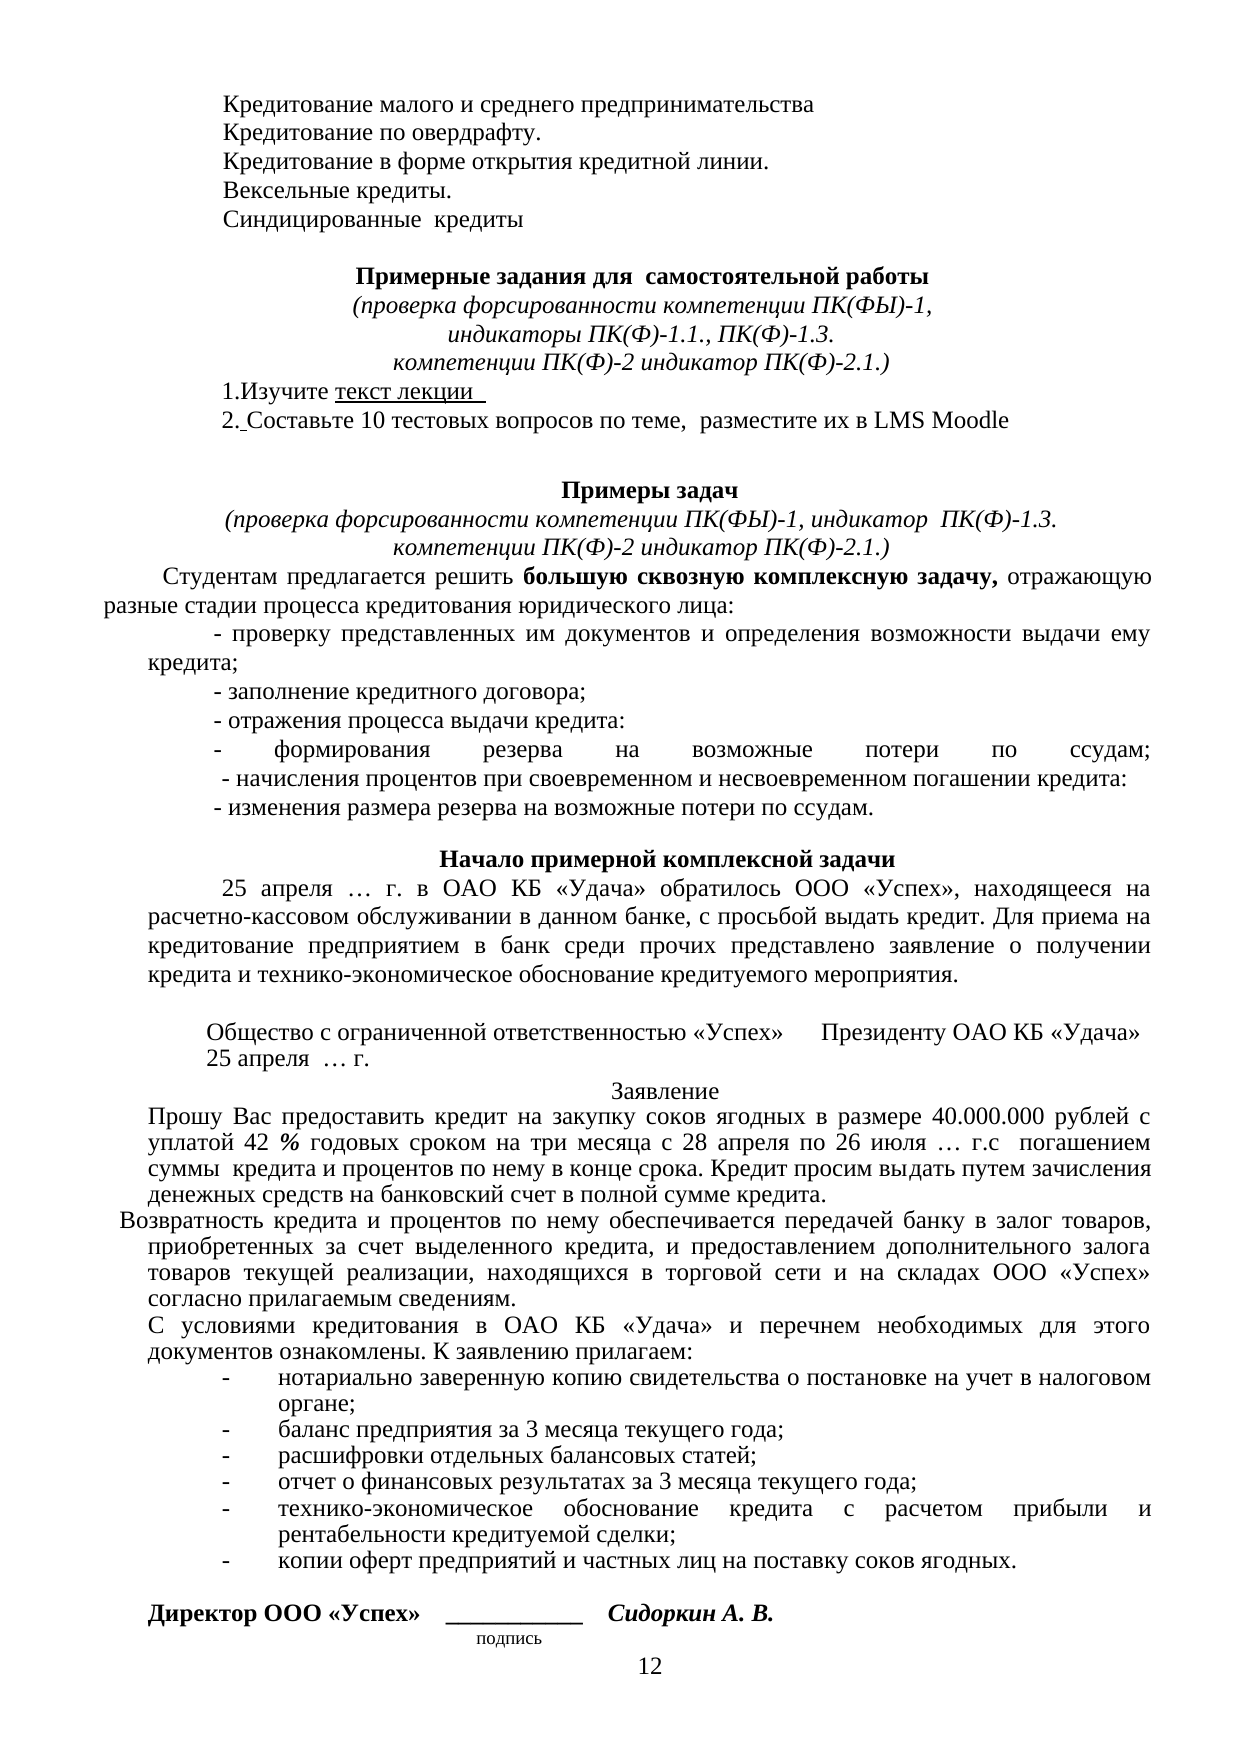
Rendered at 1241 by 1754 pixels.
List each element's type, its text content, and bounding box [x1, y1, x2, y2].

text Заявление [148, 1083, 1152, 1103]
text компетенции ПК(Ф)-2 индикатор ПК(Ф)-2.1.) [148, 532, 1137, 561]
list технико-экономическое обоснование кредита с расчетом прибыли и рентабельности кредитуемой сделки; [222, 1495, 1152, 1547]
text - заполнение кредитного договора; [148, 677, 1152, 706]
text индикаторы ПК(Ф)-1.1., ПК(Ф)-1.3. [148, 319, 1137, 347]
list баланс предприятия за 3 месяца текущего года; [222, 1417, 1152, 1443]
text Синдицированные кредиты [223, 204, 1152, 232]
text Общество с ограниченной ответственностью «Успех» Президенту ОАО КБ «Удача» [206, 1017, 1152, 1045]
text Кредитование по овердрафту. [223, 117, 1152, 146]
text 1.Изучите текст лекции [148, 376, 1152, 405]
text Кредитование в форме открытия кредитной линии. [223, 146, 1152, 175]
text 25 апреля … г. [206, 1045, 1152, 1071]
list копии оферт предприятий и частных лиц на поставку соков ягодных. [222, 1547, 1152, 1573]
text Кредитование малого и среднего предпринимательства [223, 89, 1152, 117]
text - формирования резерва на возможные потери по ссудам; - начисления процентов при своевременном и несвоевременном погашении кредита: [148, 734, 1152, 792]
text С условиями кредитования в ОАО КБ «Удача» и перечнем необходимых для этого документов ознакомлены. К заявлению прилагаем: [148, 1313, 1152, 1365]
text - изменения размера резерва на возможные потери по ссудам. [148, 792, 1152, 821]
text Вексельные кредиты. [223, 175, 1152, 204]
text Начало примерной комплексной задачи [148, 846, 1152, 873]
text Прошу Вас предоставить кредит на закупку соков ягодных в размере 40.000.000 рублей с уплатой 42 % годовых сроком на три месяца с 28 апреля по 26 июля … г.с погашением суммы кредита и процентов по нему в конце срока. Кредит просим выдать путем зачисления денежных средств на банковский счет в полной сумме кредита. [148, 1103, 1152, 1207]
text - проверку представленных им документов и определения возможности выдачи ему кредита; [148, 619, 1152, 677]
text Примерные задания для самостоятельной работы [148, 261, 1137, 290]
list нотариально заверенную копию свидетельства о постановке на учет в налоговом органе; [222, 1365, 1152, 1417]
text Примеры задач [148, 475, 1152, 504]
text Возвратность кредита и процентов по нему обеспечивается передачей банку в залог товаров, приобретенных за счет выделенного кредита, и предоставлением дополнительного залога товаров текущей реализации, находящихся в торговой сети и на складах ООО «Успех» согласно прилагаемым сведениям. [119, 1207, 1152, 1312]
text Директор ООО «Успех» Сидоркин А. В. [148, 1598, 1152, 1627]
text 25 апреля … г. в ОАО КБ «Удача» обратилось ООО «Успех», находящееся на расчетно-кассовом обслуживании в данном банке, с просьбой выдать кредит. Для приема на кредитование предприятием в банк среди прочих представлено заявление о получении кредита и технико-экономическое обоснование кредитуемого мероприятия. [148, 873, 1152, 988]
list отчет о финансовых результатах за 3 месяца текущего года; [222, 1469, 1152, 1495]
text Студентам предлагается решить большую сквозную комплексную задачу, отражающую разные стадии процесса кредитования юридического лица: [103, 561, 1152, 619]
text 2. Составьте 10 тестовых вопросов по теме, разместите их в LMS Moodle [148, 405, 1152, 434]
text подпись [476, 1627, 1152, 1649]
list расшифровки отдельных балансовых статей; [222, 1443, 1152, 1469]
text - отражения процесса выдачи кредита: [148, 706, 1152, 734]
text компетенции ПК(Ф)-2 индикатор ПК(Ф)-2.1.) [148, 347, 1137, 376]
text (проверка форсированности компетенции ПК(ФЫ)-1, [148, 290, 1137, 319]
text (проверка форсированности компетенции ПК(ФЫ)-1, индикатор ПК(Ф)-1.3. [148, 504, 1137, 532]
